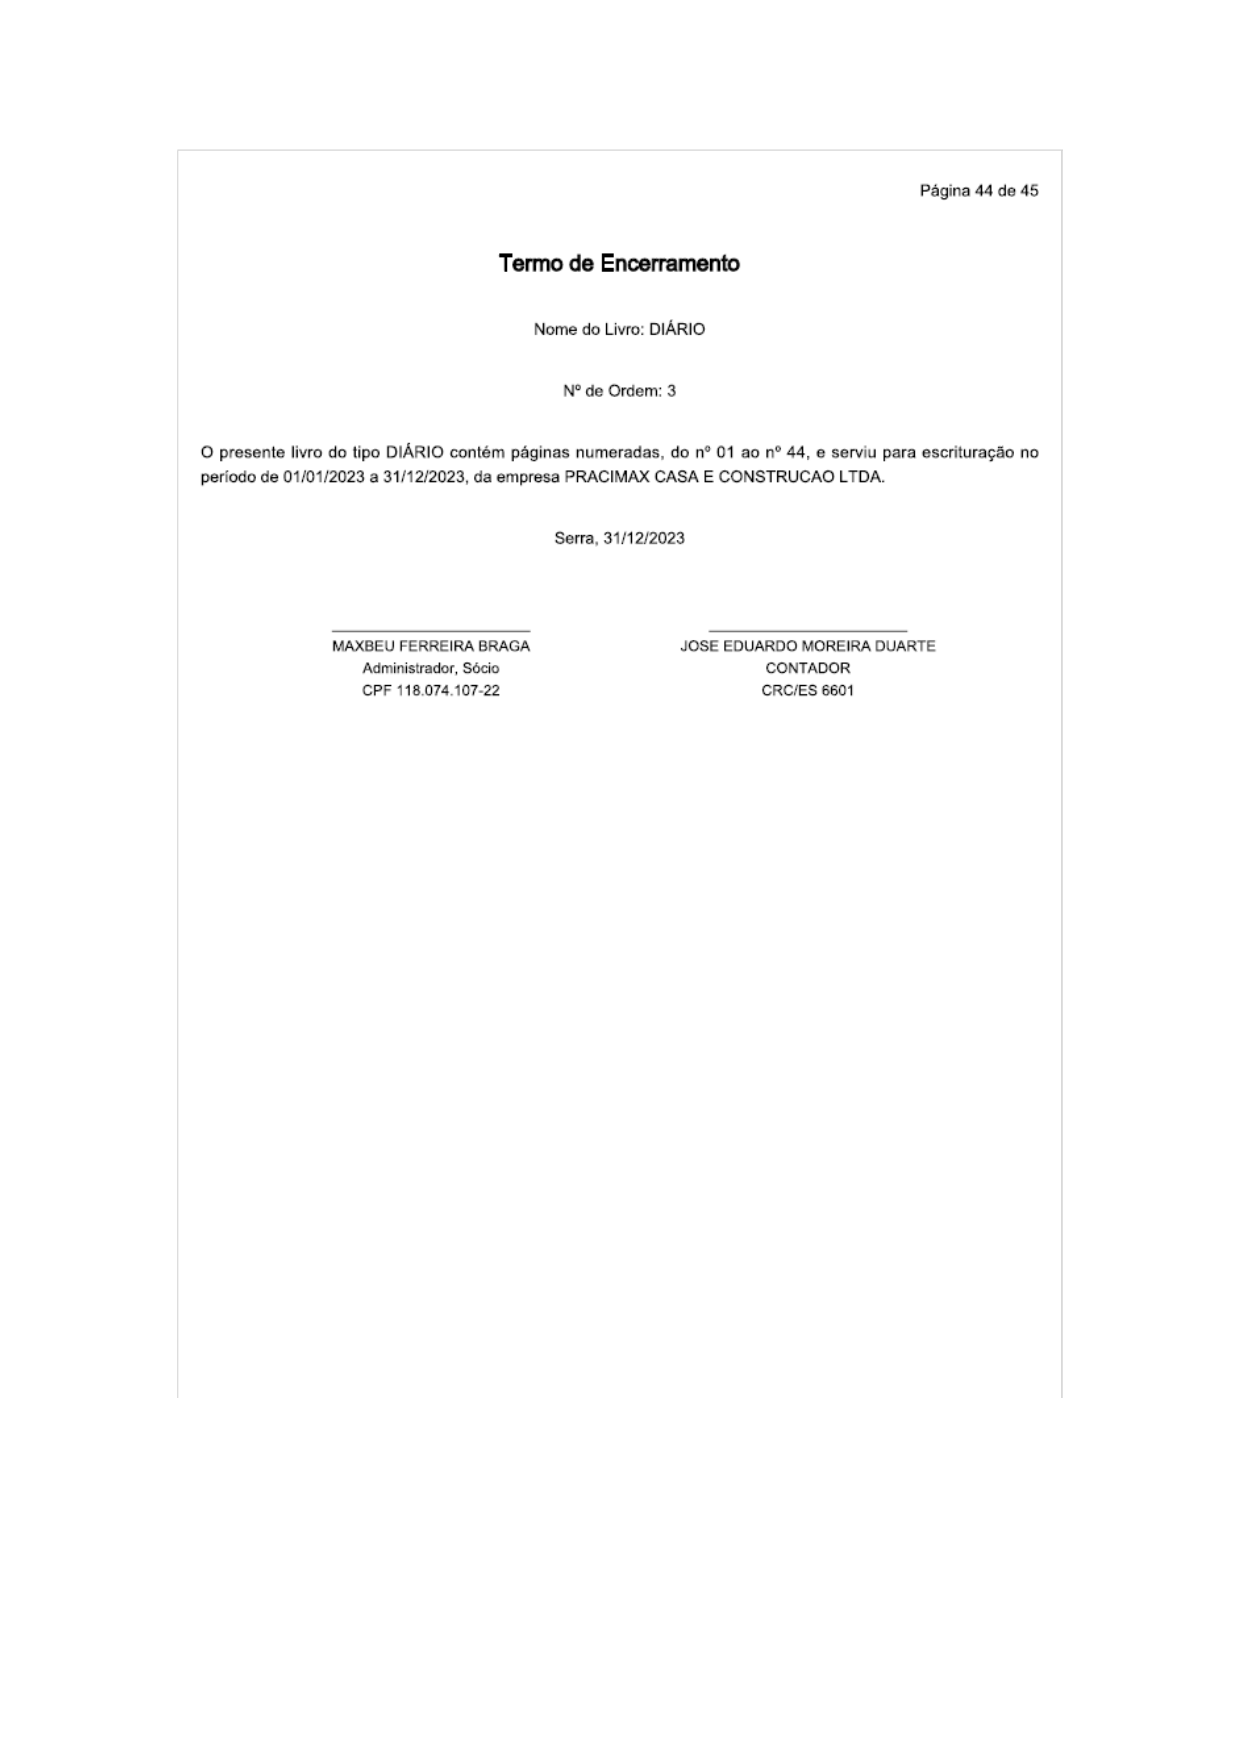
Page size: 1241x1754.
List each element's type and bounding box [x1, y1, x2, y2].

picture [177, 147, 1063, 1398]
